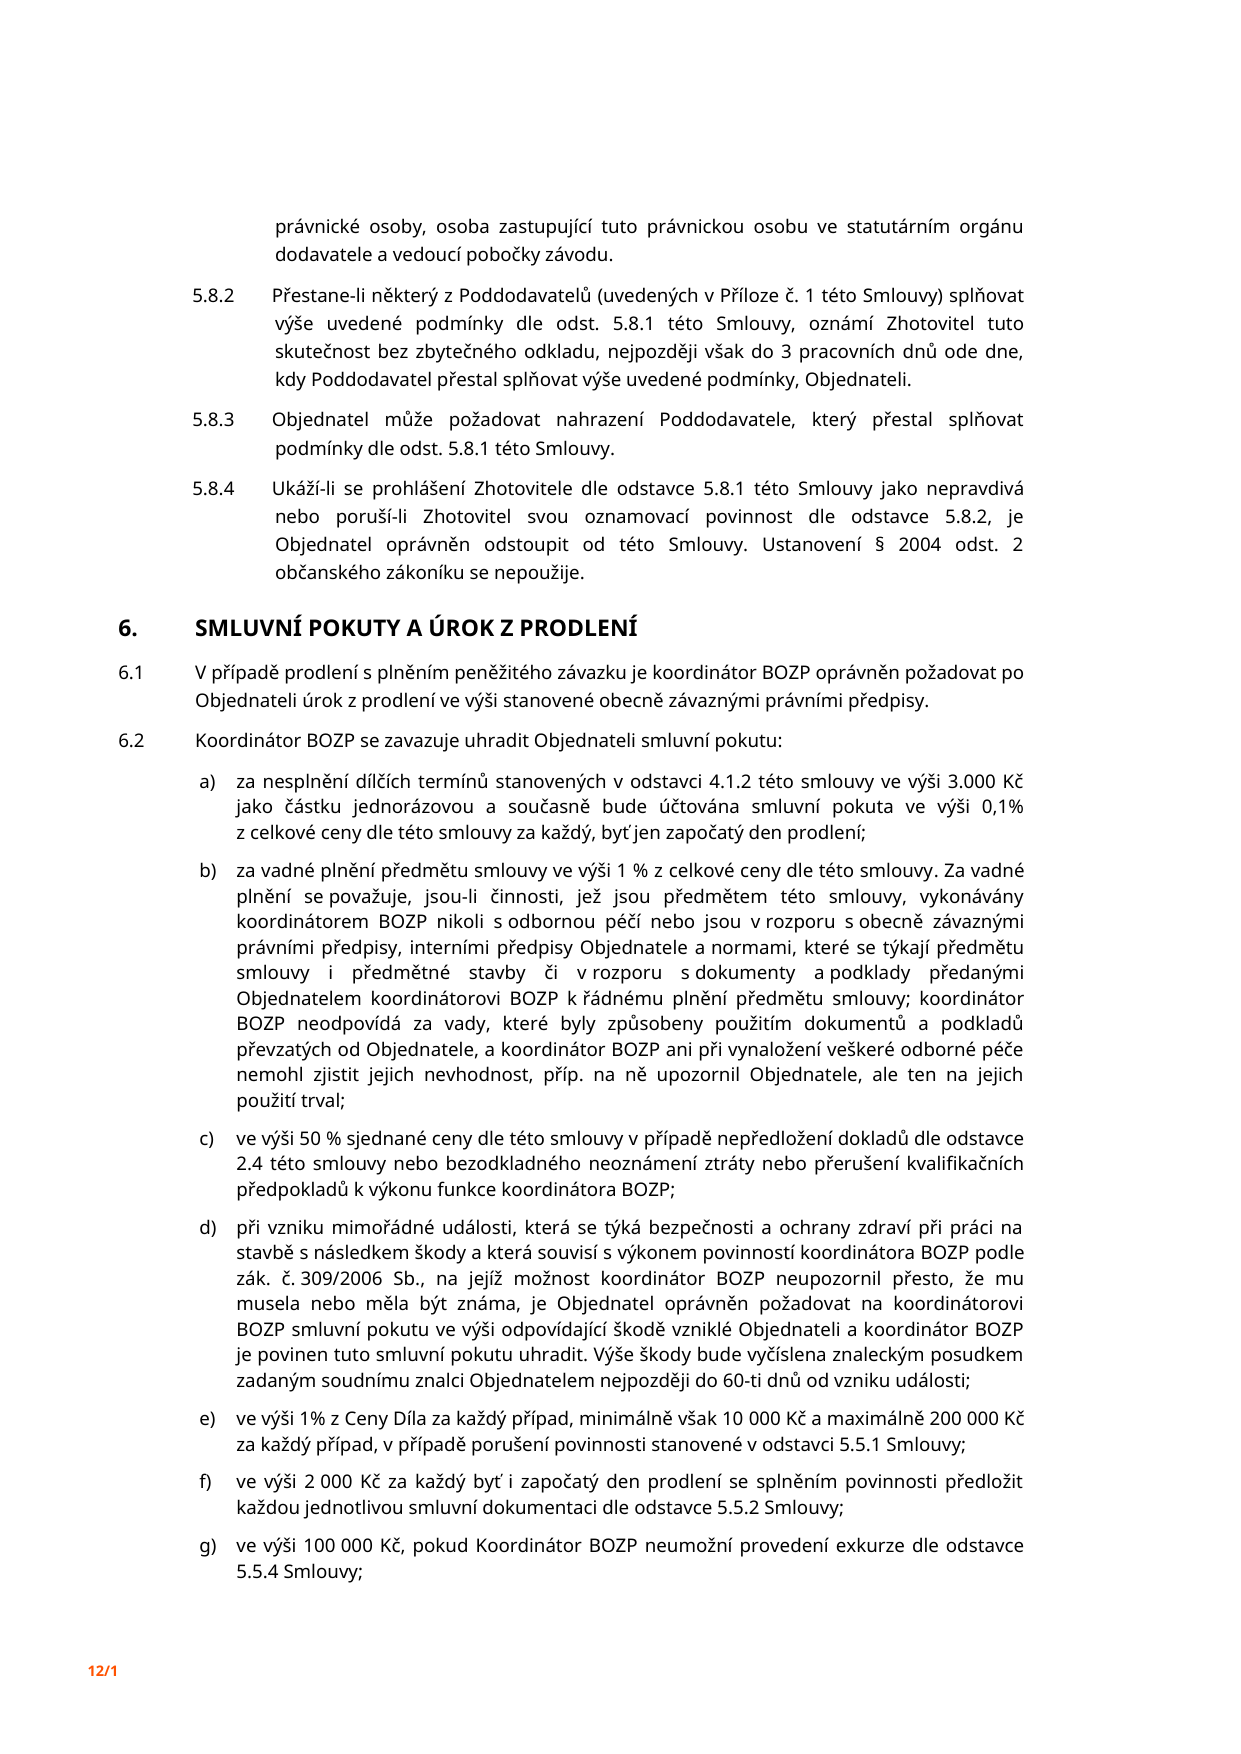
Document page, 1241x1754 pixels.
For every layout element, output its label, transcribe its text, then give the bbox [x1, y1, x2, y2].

list ve výši 2 000 Kč za každý byť i započatý den prodlení se splněním povinnosti předložit každou jednotlivou smluvní dokumentaci dle odstavce 5.5.2 Smlouvy; [199, 1469, 1024, 1520]
list Koordinátor BOZP se zavazuje uhradit Objednateli smluvní pokutu: [118, 728, 1024, 753]
list SMLUVNÍ POKUTY A ÚROK Z PRODLENÍ [118, 612, 1024, 644]
list za nesplnění dílčích termínů stanovených v odstavci 4.1.2 této smlouvy ve výši 3.000 Kč jako částku jednorázovou a současně bude účtována smluvní pokuta ve výši 0,1% z celkové ceny dle této smlouvy za každý, byť jen započatý den prodlení; [199, 768, 1024, 845]
list při vzniku mimořádné události, která se týká bezpečnosti a ochrany zdraví při práci na stavbě s následkem škody a která souvisí s výkonem povinností koordinátora BOZP podle zák. č. 309/2006 Sb., na jejíž možnost koordinátor BOZP neupozornil přesto, že mu musela nebo měla být známa, je Objednatel oprávněn požadovat na koordinátorovi BOZP smluvní pokutu ve výši odpovídající škodě vzniklé Objednateli a koordinátor BOZP je povinen tuto smluvní pokutu uhradit. Výše škody bude vyčíslena znaleckým posudkem zadaným soudnímu znalci Objednatelem nejpozději do 60-ti dnů od vzniku události; [199, 1214, 1024, 1393]
list ve výši 1% z Ceny Díla za každý případ, minimálně však 10 000 Kč a maximálně 200 000 Kč za každý případ, v případě porušení povinnosti stanovené v odstavci 5.5.1 Smlouvy; [199, 1405, 1024, 1456]
list V případě prodlení s plněním peněžitého závazku je koordinátor BOZP oprávněn požadovat po Objednateli úrok z prodlení ve výši stanovené obecně závaznými právními předpisy. [118, 659, 1024, 713]
list Objednatel může požadovat nahrazení Poddodavatele, který přestal splňovat podmínky dle odst. 5.8.1 této Smlouvy. [192, 407, 1024, 460]
list ve výši 50 % sjednané ceny dle této smlouvy v případě nepředložení dokladů dle odstavce 2.4 této smlouvy nebo bezodkladného neoznámení ztráty nebo přerušení kvalifikačních předpokladů k výkonu funkce koordinátora BOZP; [199, 1125, 1024, 1202]
list za vadné plnění předmětu smlouvy ve výši 1 % z celkové ceny dle této smlouvy. Za vadné plnění se považuje, jsou-li činnosti, jež jsou předmětem této smlouvy, vykonávány koordinátorem BOZP nikoli s odbornou péčí nebo jsou v rozporu s obecně závaznými právními předpisy, interními předpisy Objednatele a normami, které se týkají předmětu smlouvy i předmětné stavby či v rozporu s dokumenty a podklady předanými Objednatelem koordinátorovi BOZP k řádnému plnění předmětu smlouvy; koordinátor BOZP neodpovídá za vady, které byly způsobeny použitím dokumentů a podkladů převzatých od Objednatele, a koordinátor BOZP ani při vynaložení veškeré odborné péče nemohl zjistit jejich nevhodnost, příp. na ně upozornil Objednatele, ale ten na jejich použití trval; [199, 857, 1024, 1113]
list Přestane-li některý z Poddodavatelů (uvedených v Příloze č. 1 této Smlouvy) splňovat výše uvedené podmínky dle odst. 5.8.1 této Smlouvy, oznámí Zhotovitel tuto skutečnost bez zbytečného odkladu, nejpozději však do 3 pracovních dnů ode dne, kdy Poddodavatel přestal splňovat výše uvedené podmínky, Objednateli. [192, 282, 1024, 392]
list Ukáží-li se prohlášení Zhotovitele dle odstavce 5.8.1 této Smlouvy jako nepravdivá nebo poruší-li Zhotovitel svou oznamovací povinnost dle odstavce 5.8.2, je Objednatel oprávněn odstoupit od této Smlouvy. Ustanovení § 2004 odst. 2 občanského zákoníku se nepoužije. [192, 475, 1024, 585]
list ve výši 100 000 Kč, pokud Koordinátor BOZP neumožní provedení exkurze dle odstavce 5.5.4 Smlouvy; [199, 1532, 1024, 1583]
